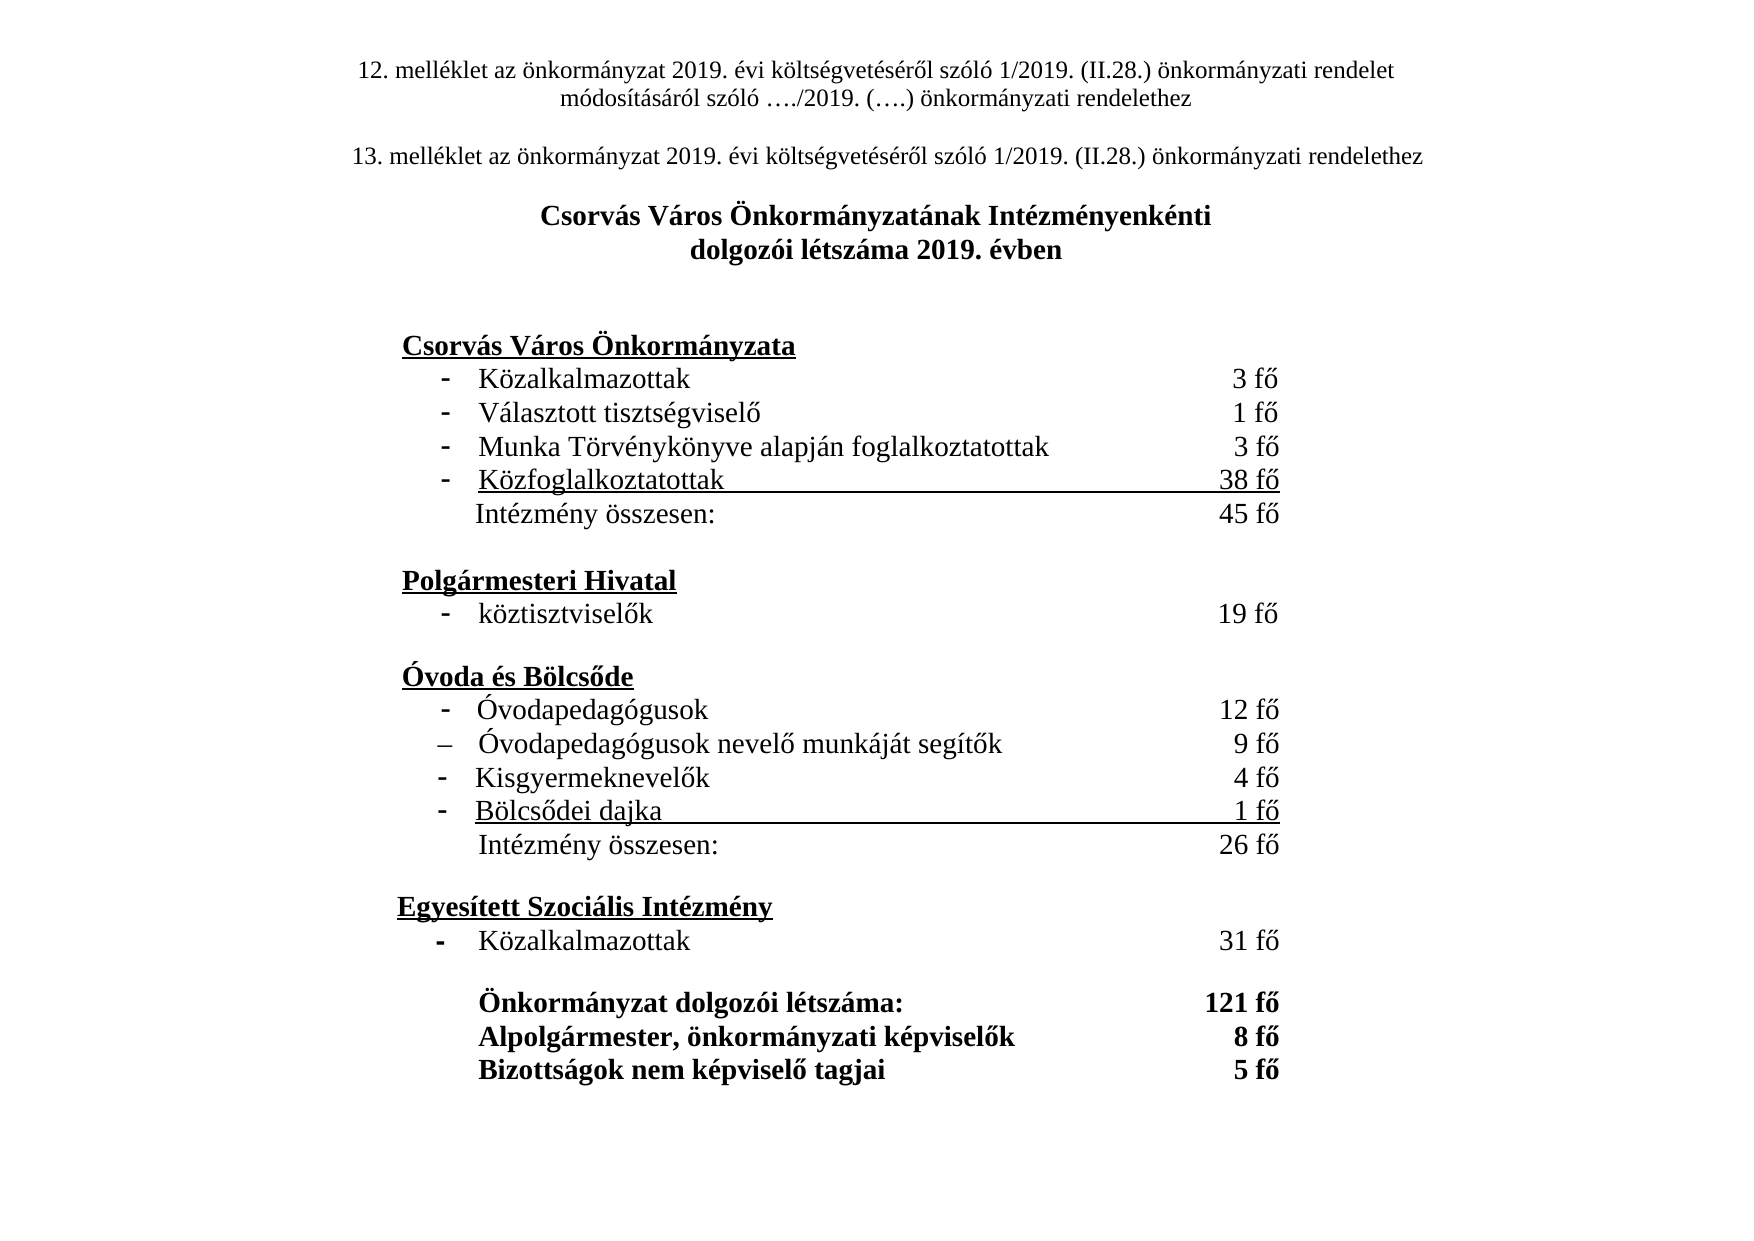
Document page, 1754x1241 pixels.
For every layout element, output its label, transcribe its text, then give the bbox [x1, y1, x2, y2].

list Munka Törvénykönyve alapján foglalkoztatottak 3 fő [441, 429, 1423, 462]
text Óvoda és Bölcsőde [328, 659, 1423, 692]
list Bölcsődei dajka 1 fő [437, 793, 1423, 827]
text Polgármesteri Hivatal [328, 563, 1423, 597]
list Választott tisztségviselő 1 fő [441, 395, 1423, 429]
list Közalkalmazottak 3 fő [441, 361, 1423, 395]
list Kisgyermeknevelők 4 fő [437, 760, 1423, 793]
list Közfoglalkoztatottak 38 fő [441, 462, 1423, 496]
text Egyesített Szociális Intézmény [327, 889, 1423, 923]
text dolgozói létszáma 2019. évben [328, 232, 1423, 266]
text Intézmény összesen: 45 fő [328, 496, 1423, 529]
text Bizottságok nem képviselő tagjai 5 fő [328, 1052, 1423, 1086]
subtitle Csorvás Város Önkormányzatának Intézményenkénti [328, 198, 1423, 232]
text 13. melléklet az önkormányzat 2019. évi költségvetéséről szóló 1/2019. (II.28.) önkormányzati rendelethez [328, 141, 1423, 170]
text Alpolgármester, önkormányzati képviselők 8 fő [328, 1019, 1423, 1052]
text Csorvás Város Önkormányzata [328, 328, 1423, 361]
list köztisztviselők 19 fő [441, 597, 1423, 630]
text – Óvodapedagógusok nevelő munkáját segítők 9 fő [437, 726, 1423, 760]
text Intézmény összesen: 26 fő [437, 827, 1423, 861]
list Óvodapedagógusok 12 fő [441, 692, 1423, 726]
text Önkormányzat dolgozói létszáma: 121 fő [328, 985, 1423, 1019]
list Közalkalmazottak 31 fő [436, 923, 1423, 956]
text 12. melléklet az önkormányzat 2019. évi költségvetéséről szóló 1/2019. (II.28.) önkormányzati rendelet módosításáról szóló …./2019. (….) önkormányzati rendelethez [328, 55, 1423, 112]
